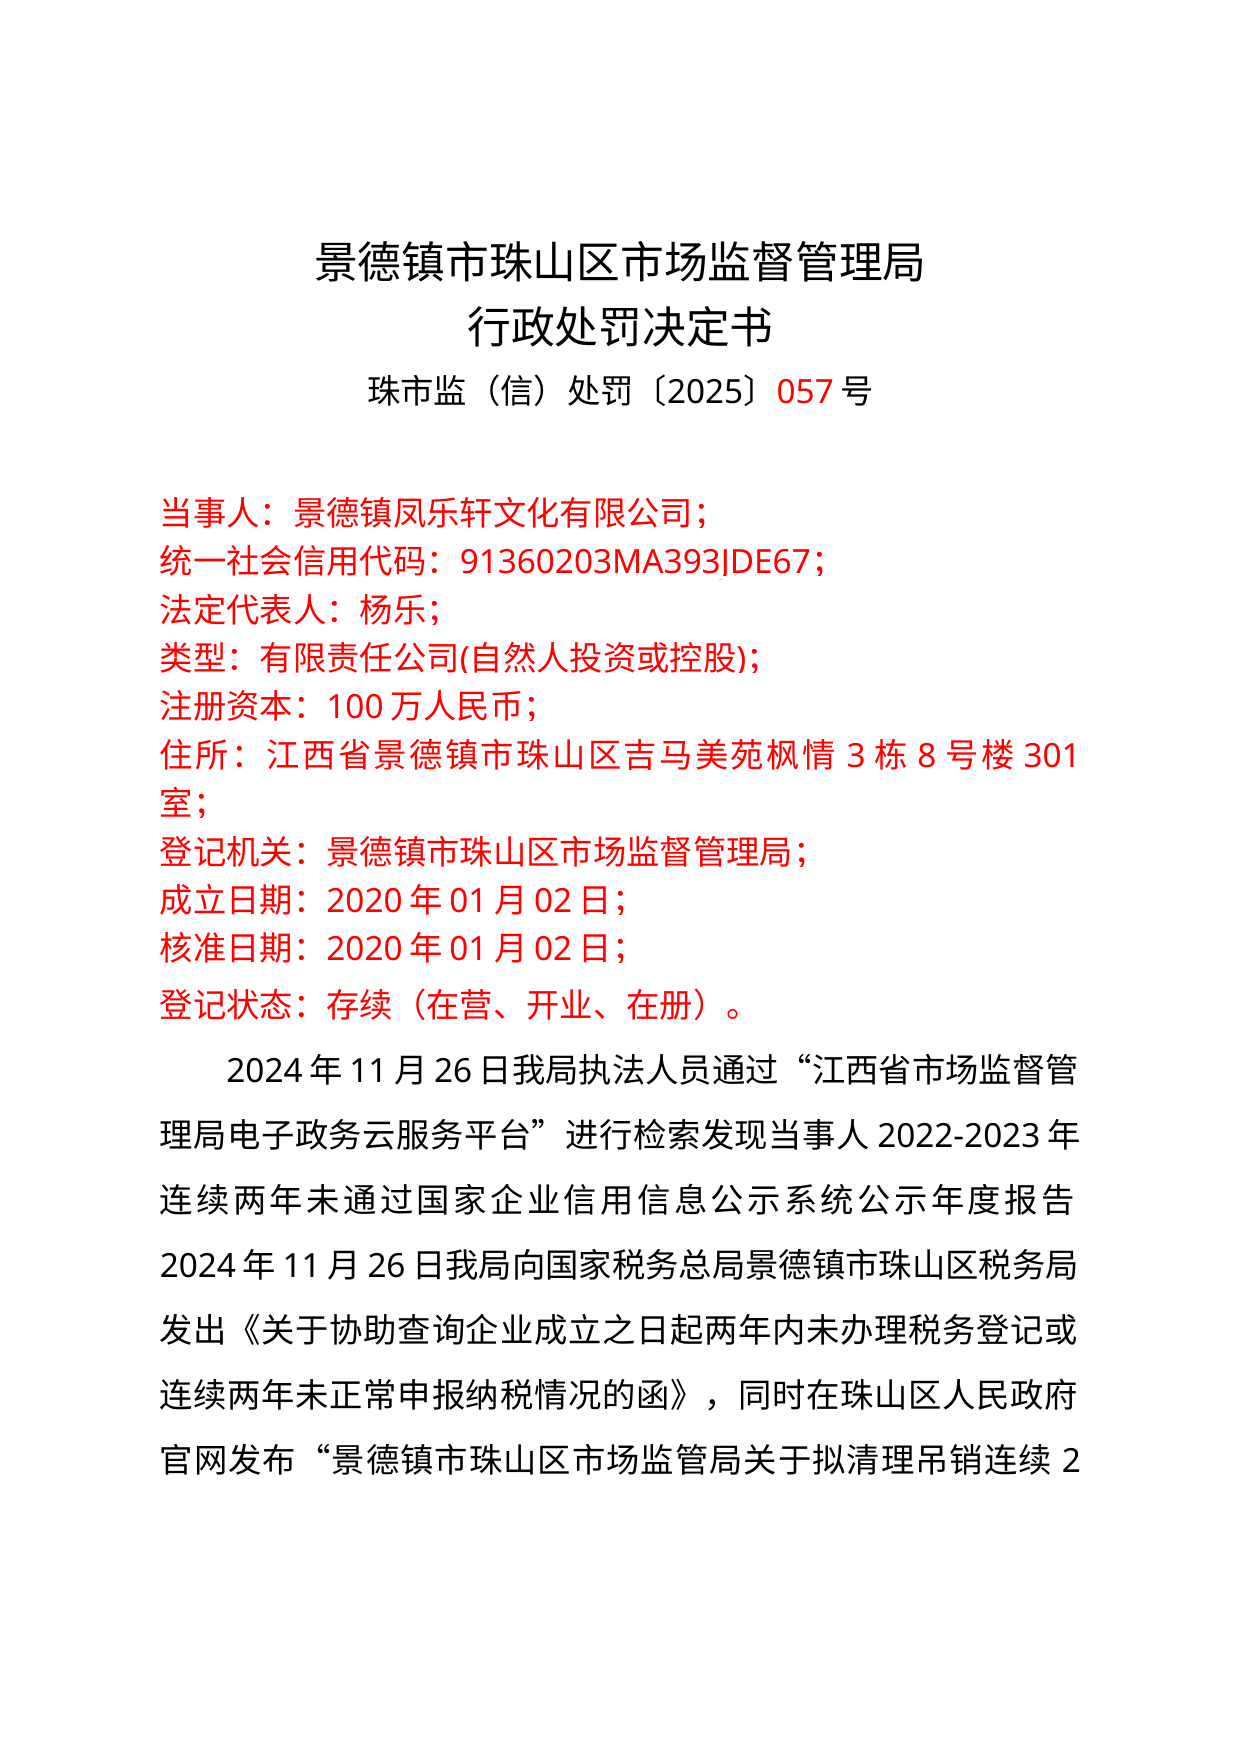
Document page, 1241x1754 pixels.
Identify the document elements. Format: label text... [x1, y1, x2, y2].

subtitle 景德镇市珠山区市场监督管理局 [159, 227, 1081, 292]
text 当事人：景德镇凤乐轩文化有限公司； [159, 487, 1081, 535]
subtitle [159, 1036, 1081, 1491]
text 住所：江西省景德镇市珠山区吉马美苑枫情3栋8号楼301室； [159, 729, 1081, 770]
text 成立日期：2020年01月02日； [159, 874, 1081, 922]
text 登记状态：存续（在营、开业、在册）。 [159, 971, 1081, 1036]
text 统一社会信用代码：91360203MA393JDE67； [159, 535, 1081, 584]
text 登记机关：景德镇市珠山区市场监督管理局； [159, 825, 1081, 874]
text 法定代表人：杨乐； [159, 584, 1081, 632]
text 住所：江西省景德镇市珠山区吉马美苑枫情3栋8号楼301室； [159, 771, 1081, 825]
text 类型：有限责任公司(自然人投资或控股)； [159, 632, 1081, 680]
subtitle 行政处罚决定书 [159, 292, 1081, 357]
text 珠市监（信）处罚〔2025〕057号 [159, 357, 1081, 422]
text 核准日期：2020年01月02日； [159, 922, 1081, 971]
text 注册资本：100万人民币； [159, 680, 1081, 729]
